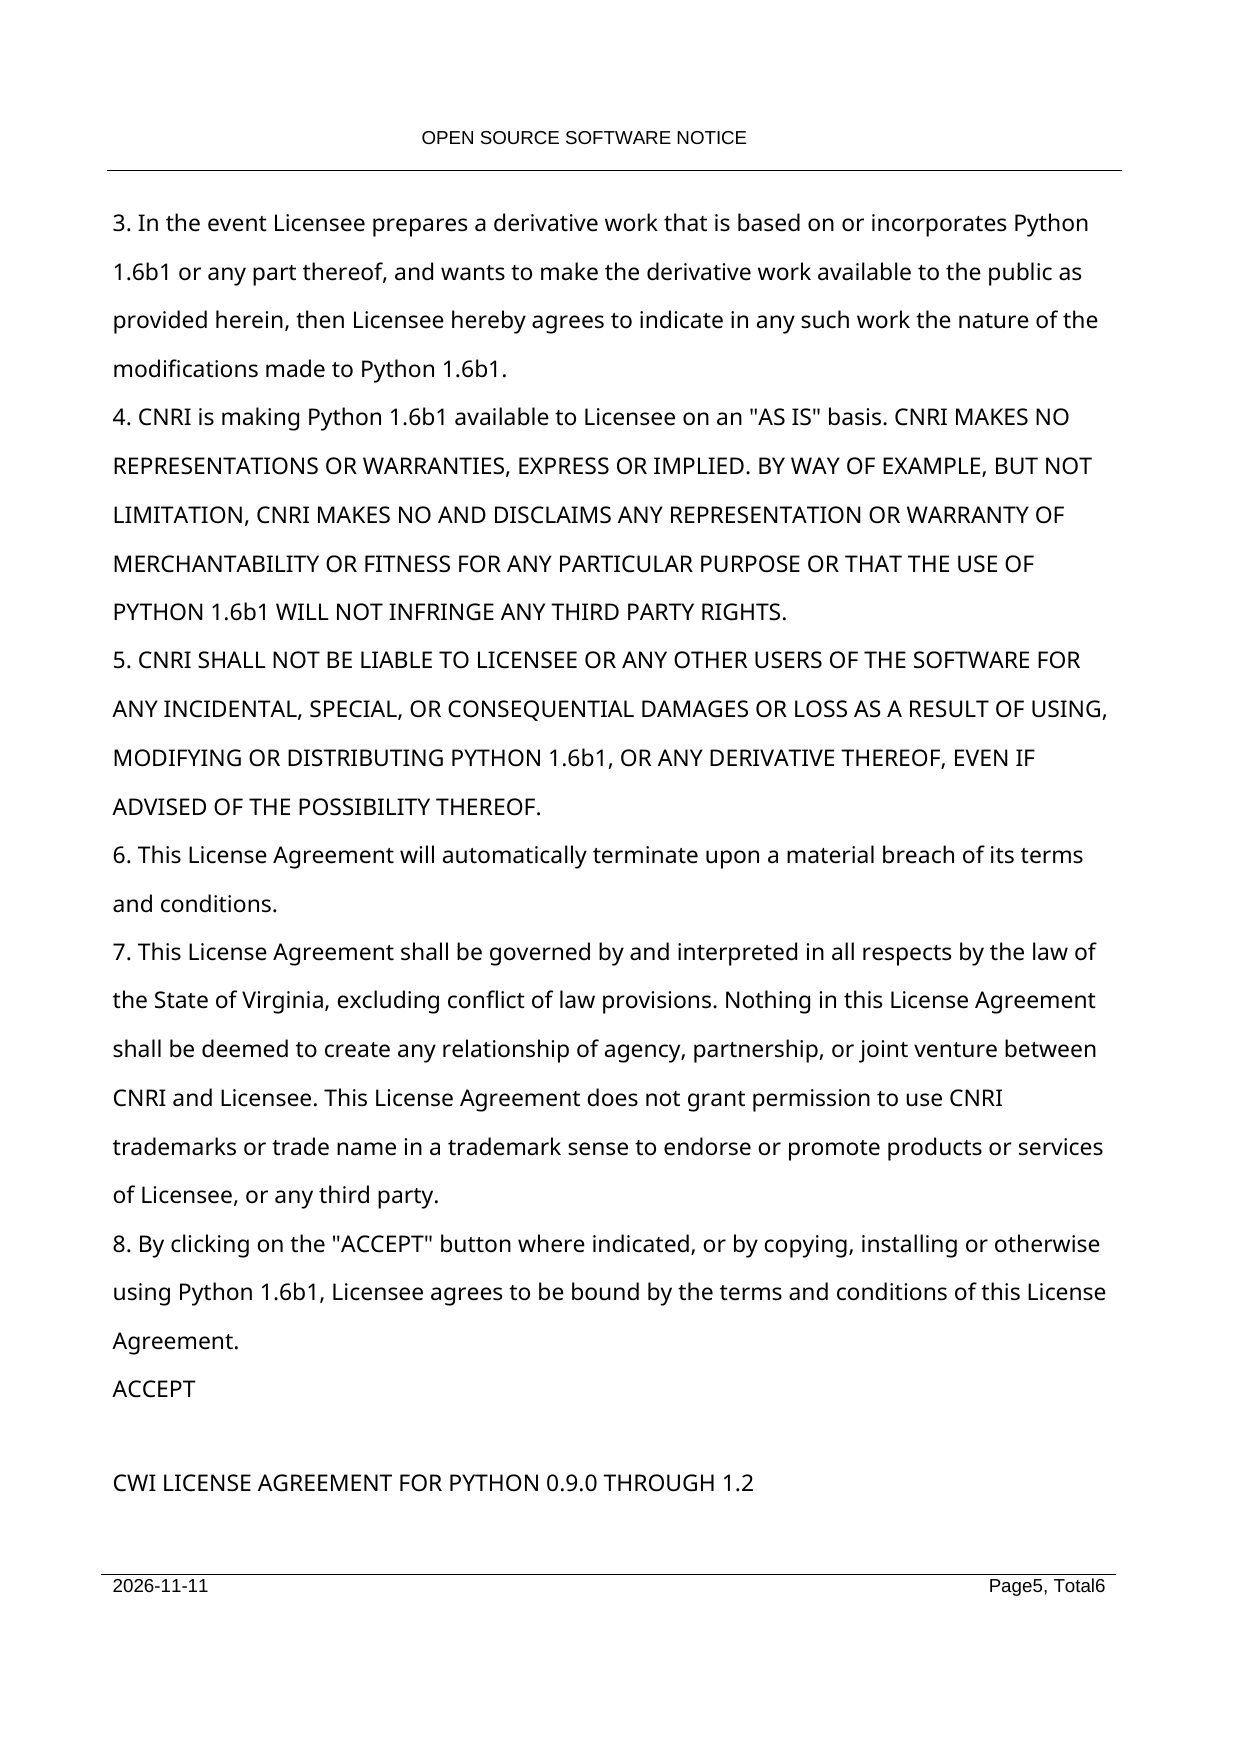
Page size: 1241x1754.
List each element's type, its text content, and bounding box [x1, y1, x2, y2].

text CWI LICENSE AGREEMENT FOR PYTHON 0.9.0 THROUGH 1.2 [112, 1466, 1128, 1498]
text 8. By clicking on the "ACCEPT" button where indicated, or by copying, installing or otherwise using Python 1.6b1, Licensee agrees to be bound by the terms and conditions of this License Agreement. [112, 1227, 1128, 1357]
text 5. CNRI SHALL NOT BE LIABLE TO LICENSEE OR ANY OTHER USERS OF THE SOFTWARE FOR ANY INCIDENTAL, SPECIAL, OR CONSEQUENTIAL DAMAGES OR LOSS AS A RESULT OF USING, MODIFYING OR DISTRIBUTING PYTHON 1.6b1, OR ANY DERIVATIVE THEREOF, EVEN IF ADVISED OF THE POSSIBILITY THEREOF. [112, 644, 1128, 823]
text ACCEPT [112, 1373, 1128, 1405]
text 4. CNRI is making Python 1.6b1 available to Licensee on an "AS IS" basis. CNRI MAKES NO REPRESENTATIONS OR WARRANTIES, EXPRESS OR IMPLIED. BY WAY OF EXAMPLE, BUT NOT LIMITATION, CNRI MAKES NO AND DISCLAIMS ANY REPRESENTATION OR WARRANTY OF MERCHANTABILITY OR FITNESS FOR ANY PARTICULAR PURPOSE OR THAT THE USE OF PYTHON 1.6b1 WILL NOT INFRINGE ANY THIRD PARTY RIGHTS. [112, 401, 1128, 628]
text 7. This License Agreement shall be governed by and interpreted in all respects by the law of the State of Virginia, excluding conflict of law provisions. Nothing in this License Agreement shall be deemed to create any relationship of agency, partnership, or joint venture between CNRI and Licensee. This License Agreement does not grant permission to use CNRI trademarks or trade name in a trademark sense to endorse or promote products or services of Licensee, or any third party. [112, 935, 1128, 1211]
text 6. This License Agreement will automatically terminate upon a material breach of its terms and conditions. [112, 838, 1128, 919]
text 3. In the event Licensee prepares a derivative work that is based on or incorporates Python 1.6b1 or any part thereof, and wants to make the derivative work available to the public as provided herein, then Licensee hereby agrees to indicate in any such work the nature of the modifications made to Python 1.6b1. [112, 206, 1128, 385]
